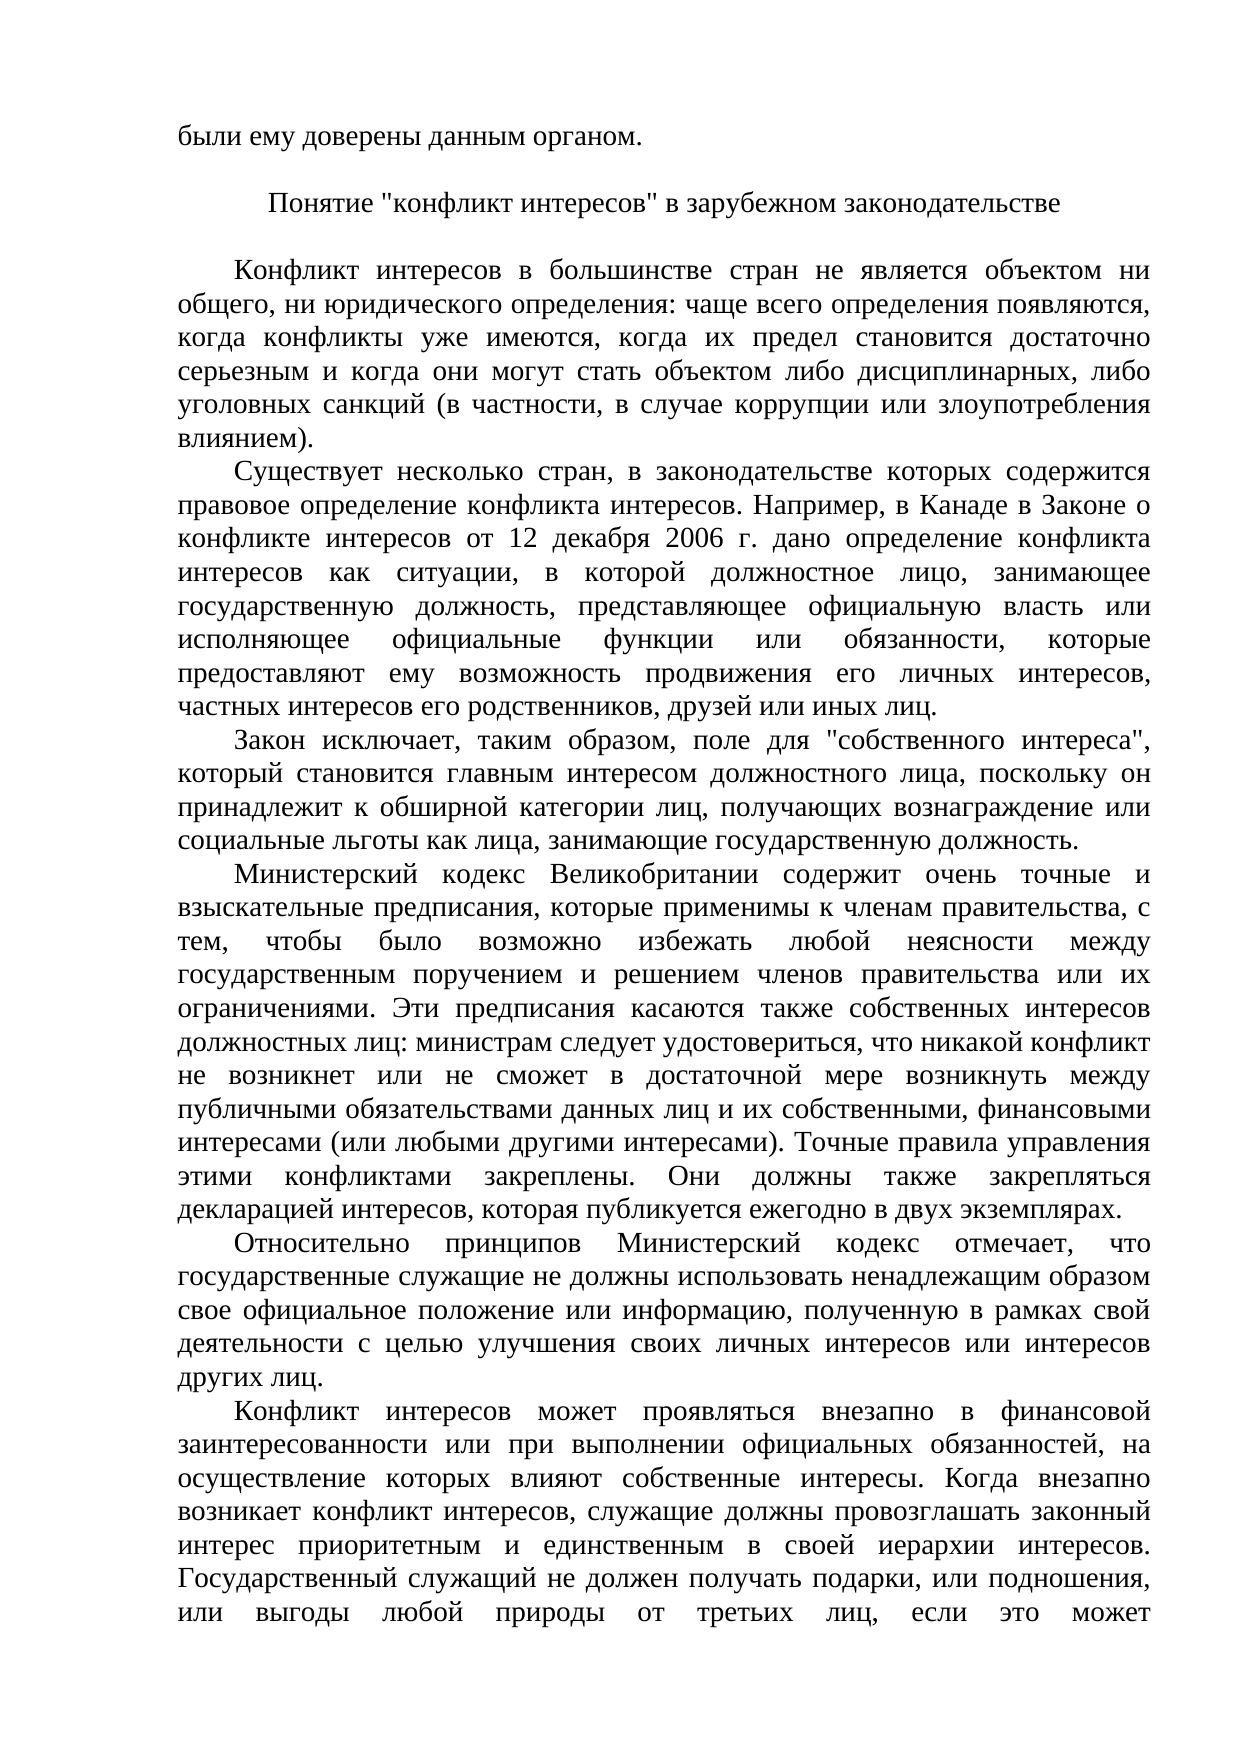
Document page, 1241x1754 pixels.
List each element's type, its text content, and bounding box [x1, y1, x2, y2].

text Существует несколько стран, в законодательстве которых содержится правовое определение конфликта интересов. Например, в Канаде в Законе о конфликте интересов от 12 декабря 2006 г. дано определение конфликта интересов как ситуации, в которой должностное лицо, занимающее государственную должность, представляющее официальную власть или исполняющее официальные функции или обязанности, которые предоставляют ему возможность продвижения его личных интересов, частных интересов его родственников, друзей или иных лиц. [177, 453, 1152, 722]
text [177, 118, 1152, 152]
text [177, 1393, 1152, 1627]
text Конфликт интересов в большинстве стран не является объектом ни общего, ни юридического определения: чаще всего определения появляются, когда конфликты уже имеются, когда их предел становится достаточно серьезным и когда они могут стать объектом либо дисциплинарных, либо уголовных санкций (в частности, в случае коррупции или злоупотребления влиянием). [177, 252, 1152, 453]
text Относительно принципов Министерский кодекс отмечает, что государственные служащие не должны использовать ненадлежащим образом свое официальное положение или информацию, полученную в рамках свой деятельности с целью улучшения своих личных интересов или интересов других лиц. [177, 1225, 1152, 1393]
text Министерский кодекс Великобритании содержит очень точные и взыскательные предписания, которые применимы к членам правительства, с тем, чтобы было возможно избежать любой неясности между государственным поручением и решением членов правительства или их ограничениями. Эти предписания касаются также собственных интересов должностных лиц: министрам следует удостовериться, что никакой конфликт не возникнет или не сможет в достаточной мере возникнуть между публичными обязательствами данных лиц и их собственными, финансовыми интересами (или любыми другими интересами). Точные правила управления этими конфликтами закреплены. Они должны также закрепляться декларацией интересов, которая публикуется ежегодно в двух экземплярах. [177, 856, 1152, 1225]
text Понятие "конфликт интересов" в зарубежном законодательстве [177, 185, 1152, 219]
text Закон исключает, таким образом, поле для "собственного интереса", который становится главным интересом должностного лица, поскольку он принадлежит к обширной категории лиц, получающих вознаграждение или социальные льготы как лица, занимающие государственную должность. [177, 722, 1152, 856]
